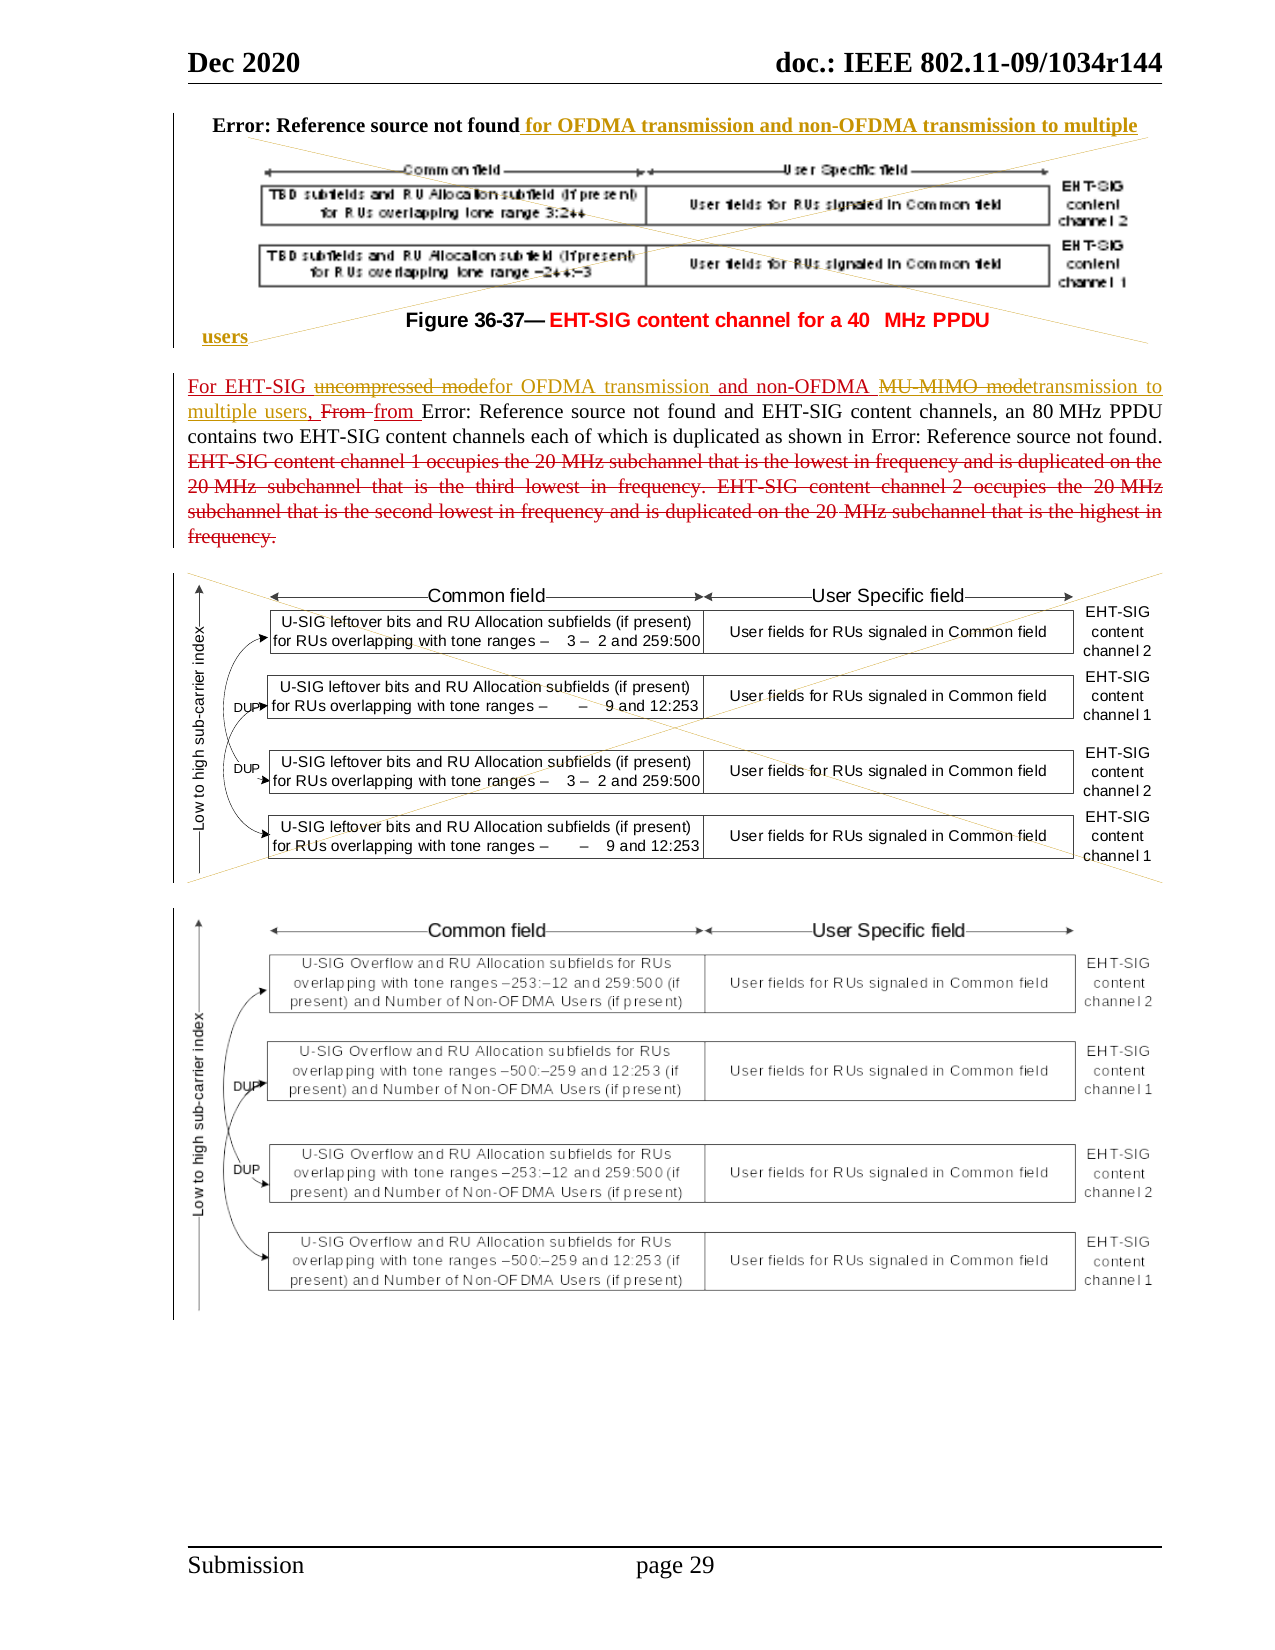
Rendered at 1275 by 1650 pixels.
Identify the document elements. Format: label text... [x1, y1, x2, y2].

text Equation (36-22) and 36.3.11.8.2 (EHT-SIG content channels), an 80 MHz PPDU contains two EHT-SIG content channels each of which is duplicated as shown in Figure 36-38 (EHT-SIG content channels and their duplication in an 80 MHz PPDU). [187, 513, 1162, 548]
text Equation (36-22) and 36.3.11.8.2 (EHT-SIG content channels), an 80 MHz PPDU contains two EHT-SIG content channels each of which is duplicated as shown in Figure 36-38 (EHT-SIG content channels and their duplication in an 80 MHz PPDU). [187, 396, 1162, 462]
text Equation (36-22) and 36.3.11.8.2 (EHT-SIG content channels), an 80 MHz PPDU contains two EHT-SIG content channels each of which is duplicated as shown in Figure 36-38 (EHT-SIG content channels and their duplication in an 80 MHz PPDU). [187, 463, 1162, 487]
text Equation (36-22) and 36.3.11.8.2 (EHT-SIG content channels), an 80 MHz PPDU contains two EHT-SIG content channels each of which is duplicated as shown in Figure 36-38 (EHT-SIG content channels and their duplication in an 80 MHz PPDU). [187, 488, 1162, 512]
text Figure 36-37 EHT-SIG content channel for a 40 MHz PPDU [187, 112, 1162, 348]
text Equation (36-22) and 36.3.11.8.2 (EHT-SIG content channels), an 80 MHz PPDU contains two EHT-SIG content channels each of which is duplicated as shown in Figure 36-38 (EHT-SIG content channels and their duplication in an 80 MHz PPDU). [187, 373, 1162, 395]
